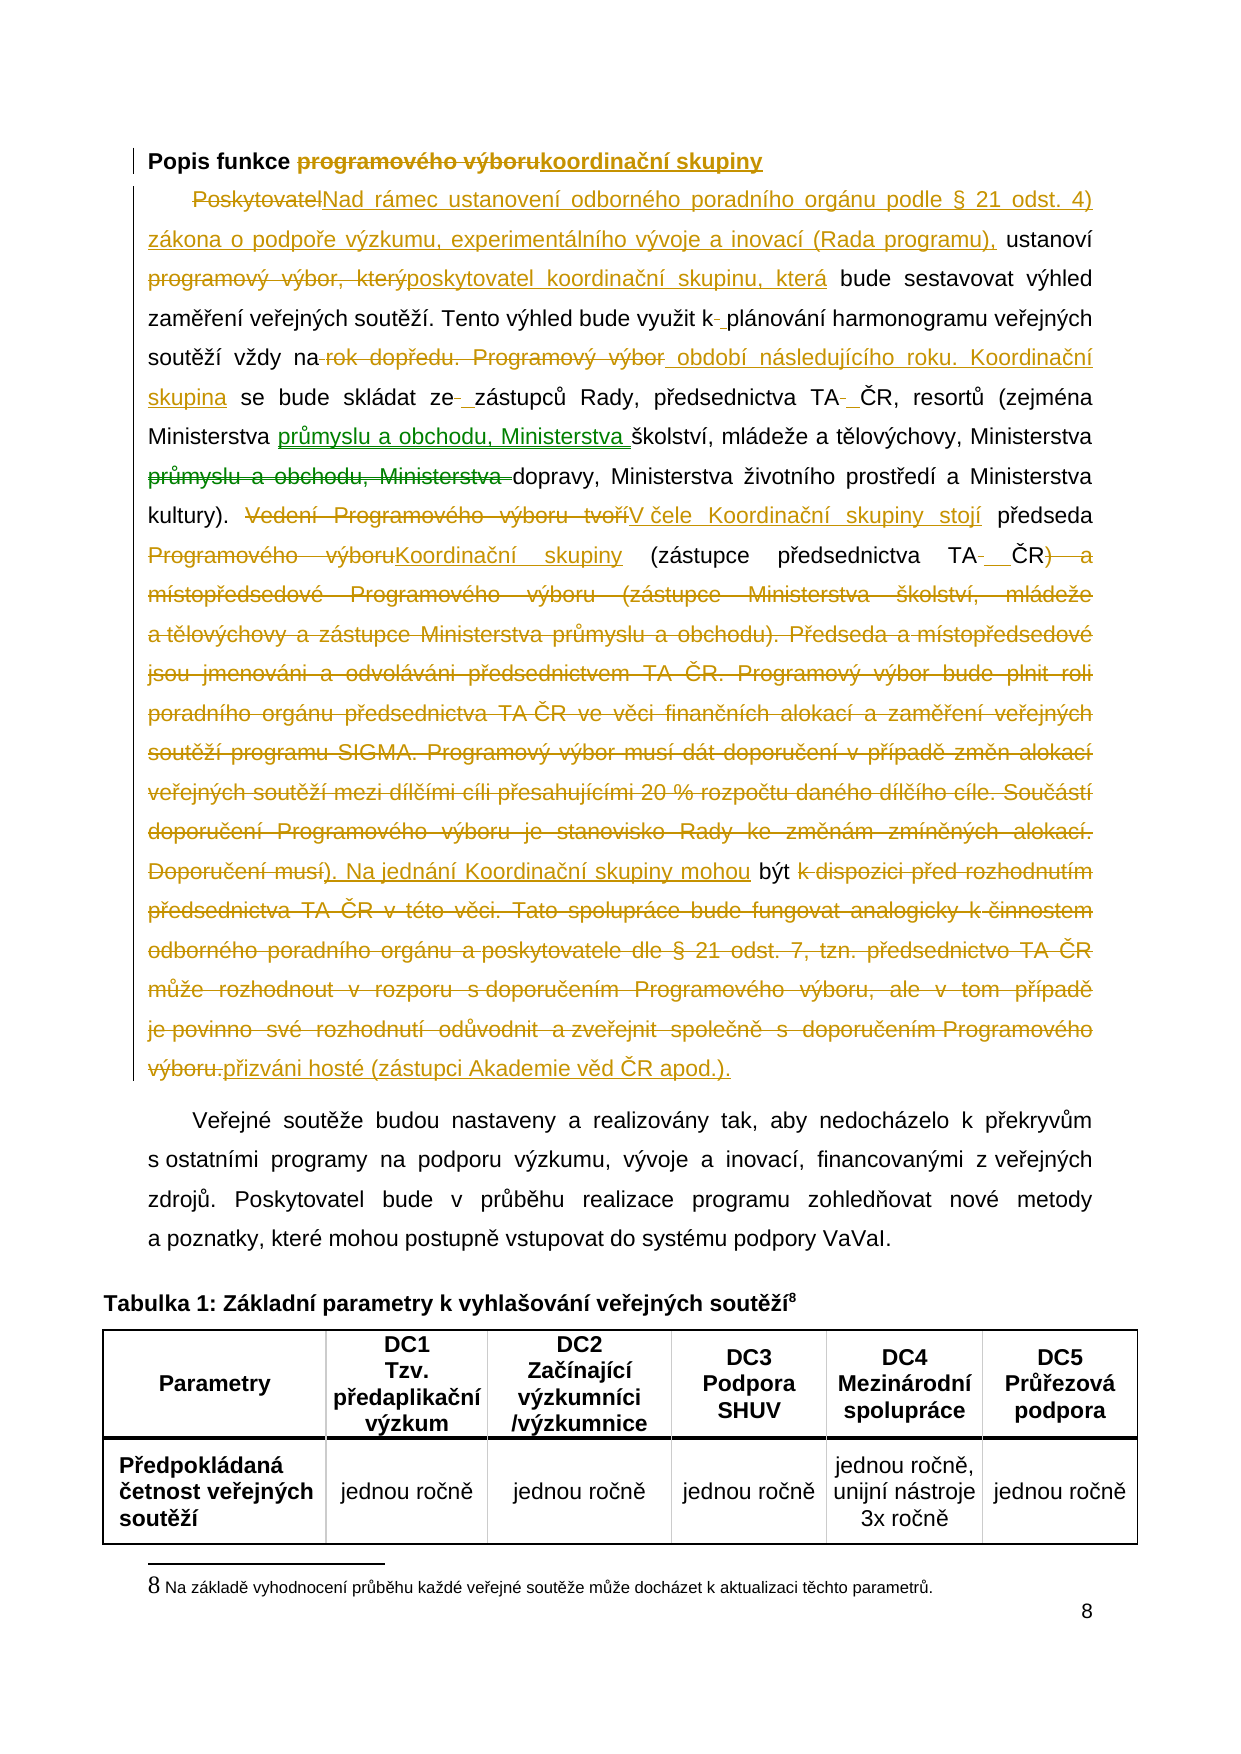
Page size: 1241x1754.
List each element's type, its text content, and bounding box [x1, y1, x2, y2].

table_cell jednou ročně, unijní nástroje 3x ročně [827, 1440, 982, 1543]
text ustanoví bude sestavovat výhled zaměření veřejných soutěží. Tento výhled bude využit kplánování harmonogramu veřejných soutěží vždy na se bude skládat zezástupců Rady, předsednictva TAČR, resortů (zejména Ministerstva školství, mládeže a tělovýchovy, Ministerstva dopravy, Ministerstva životního prostředí a Ministerstva kultury). předseda (zástupce předsednictva TAČR být [148, 755, 1093, 793]
table_header DC4 Mezinárodní spolupráce [827, 1331, 982, 1436]
table_cell Předpokládaná četnost veřejných soutěží [104, 1440, 325, 1543]
text Popis funkce [148, 148, 1093, 174]
table_cell jednou ročně [983, 1440, 1137, 1543]
text ustanoví bude sestavovat výhled zaměření veřejných soutěží. Tento výhled bude využit kplánování harmonogramu veřejných soutěží vždy na se bude skládat zezástupců Rady, předsednictva TAČR, resortů (zejména Ministerstva školství, mládeže a tělovýchovy, Ministerstva dopravy, Ministerstva životního prostředí a Ministerstva kultury). předseda (zástupce předsednictva TAČR být [148, 636, 1093, 674]
text ustanoví bude sestavovat výhled zaměření veřejných soutěží. Tento výhled bude využit kplánování harmonogramu veřejných soutěží vždy na se bude skládat zezástupců Rady, předsednictva TAČR, resortů (zejména Ministerstva školství, mládeže a tělovýchovy, Ministerstva dopravy, Ministerstva životního prostředí a Ministerstva kultury). předseda (zástupce předsednictva TAČR být [148, 676, 1093, 714]
text ustanoví bude sestavovat výhled zaměření veřejných soutěží. Tento výhled bude využit kplánování harmonogramu veřejných soutěží vždy na se bude skládat zezástupců Rady, předsednictva TAČR, resortů (zejména Ministerstva školství, mládeže a tělovýchovy, Ministerstva dopravy, Ministerstva životního prostředí a Ministerstva kultury). předseda (zástupce předsednictva TAČR být [148, 1031, 1093, 1081]
table_header DC3 Podpora SHUV [672, 1331, 826, 1436]
text Tabulka 1: Základní parametry k vyhlašování veřejných soutěží [103, 1290, 1093, 1316]
table_cell jednou ročně [488, 1440, 671, 1543]
table_header Parametry [104, 1331, 325, 1436]
text ustanoví bude sestavovat výhled zaměření veřejných soutěží. Tento výhled bude využit kplánování harmonogramu veřejných soutěží vždy na se bude skládat zezástupců Rady, předsednictva TAČR, resortů (zejména Ministerstva školství, mládeže a tělovýchovy, Ministerstva dopravy, Ministerstva životního prostředí a Ministerstva kultury). předseda (zástupce předsednictva TAČR být [148, 834, 1093, 951]
text Veřejné soutěže budou nastaveny a realizovány tak, aby nedocházelo k překryvům s ostatními programy na podporu výzkumu, vývoje a inovací, financovanými z veřejných zdrojů. Poskytovatel bude v průběhu realizace programu zohledňovat nové metody a poznatky, které mohou postupně vstupovat do systému podpory VaVaI. [148, 1107, 1093, 1252]
table_cell jednou ročně [327, 1440, 487, 1543]
table_header DC5 Průřezová podpora [983, 1331, 1137, 1436]
table_header DC2 Začínající výzkumníci /výzkumnice [488, 1331, 671, 1436]
text ustanoví bude sestavovat výhled zaměření veřejných soutěží. Tento výhled bude využit kplánování harmonogramu veřejných soutěží vždy na se bude skládat zezástupců Rady, předsednictva TAČR, resortů (zejména Ministerstva školství, mládeže a tělovýchovy, Ministerstva dopravy, Ministerstva životního prostředí a Ministerstva kultury). předseda (zástupce předsednictva TAČR být [148, 186, 1093, 595]
text ustanoví bude sestavovat výhled zaměření veřejných soutěží. Tento výhled bude využit kplánování harmonogramu veřejných soutěží vždy na se bude skládat zezástupců Rady, předsednictva TAČR, resortů (zejména Ministerstva školství, mládeže a tělovýchovy, Ministerstva dopravy, Ministerstva životního prostředí a Ministerstva kultury). předseda (zástupce předsednictva TAČR být [148, 715, 1093, 753]
text ustanoví bude sestavovat výhled zaměření veřejných soutěží. Tento výhled bude využit kplánování harmonogramu veřejných soutěží vždy na se bude skládat zezástupců Rady, předsednictva TAČR, resortů (zejména Ministerstva školství, mládeže a tělovýchovy, Ministerstva dopravy, Ministerstva životního prostředí a Ministerstva kultury). předseda (zástupce předsednictva TAČR být [148, 597, 1093, 635]
text ustanoví bude sestavovat výhled zaměření veřejných soutěží. Tento výhled bude využit kplánování harmonogramu veřejných soutěží vždy na se bude skládat zezástupců Rady, předsednictva TAČR, resortů (zejména Ministerstva školství, mládeže a tělovýchovy, Ministerstva dopravy, Ministerstva životního prostředí a Ministerstva kultury). předseda (zástupce předsednictva TAČR být [148, 991, 1093, 1030]
table_header DC1 Tzv. předaplikační výzkum [327, 1331, 487, 1436]
table_cell jednou ročně [672, 1440, 826, 1543]
text ustanoví bude sestavovat výhled zaměření veřejných soutěží. Tento výhled bude využit kplánování harmonogramu veřejných soutěží vždy na se bude skládat zezástupců Rady, předsednictva TAČR, resortů (zejména Ministerstva školství, mládeže a tělovýchovy, Ministerstva dopravy, Ministerstva životního prostředí a Ministerstva kultury). předseda (zástupce předsednictva TAČR být [148, 794, 1093, 832]
text ustanoví bude sestavovat výhled zaměření veřejných soutěží. Tento výhled bude využit kplánování harmonogramu veřejných soutěží vždy na se bude skládat zezástupců Rady, předsednictva TAČR, resortů (zejména Ministerstva školství, mládeže a tělovýchovy, Ministerstva dopravy, Ministerstva životního prostředí a Ministerstva kultury). předseda (zástupce předsednictva TAČR být [148, 952, 1093, 990]
